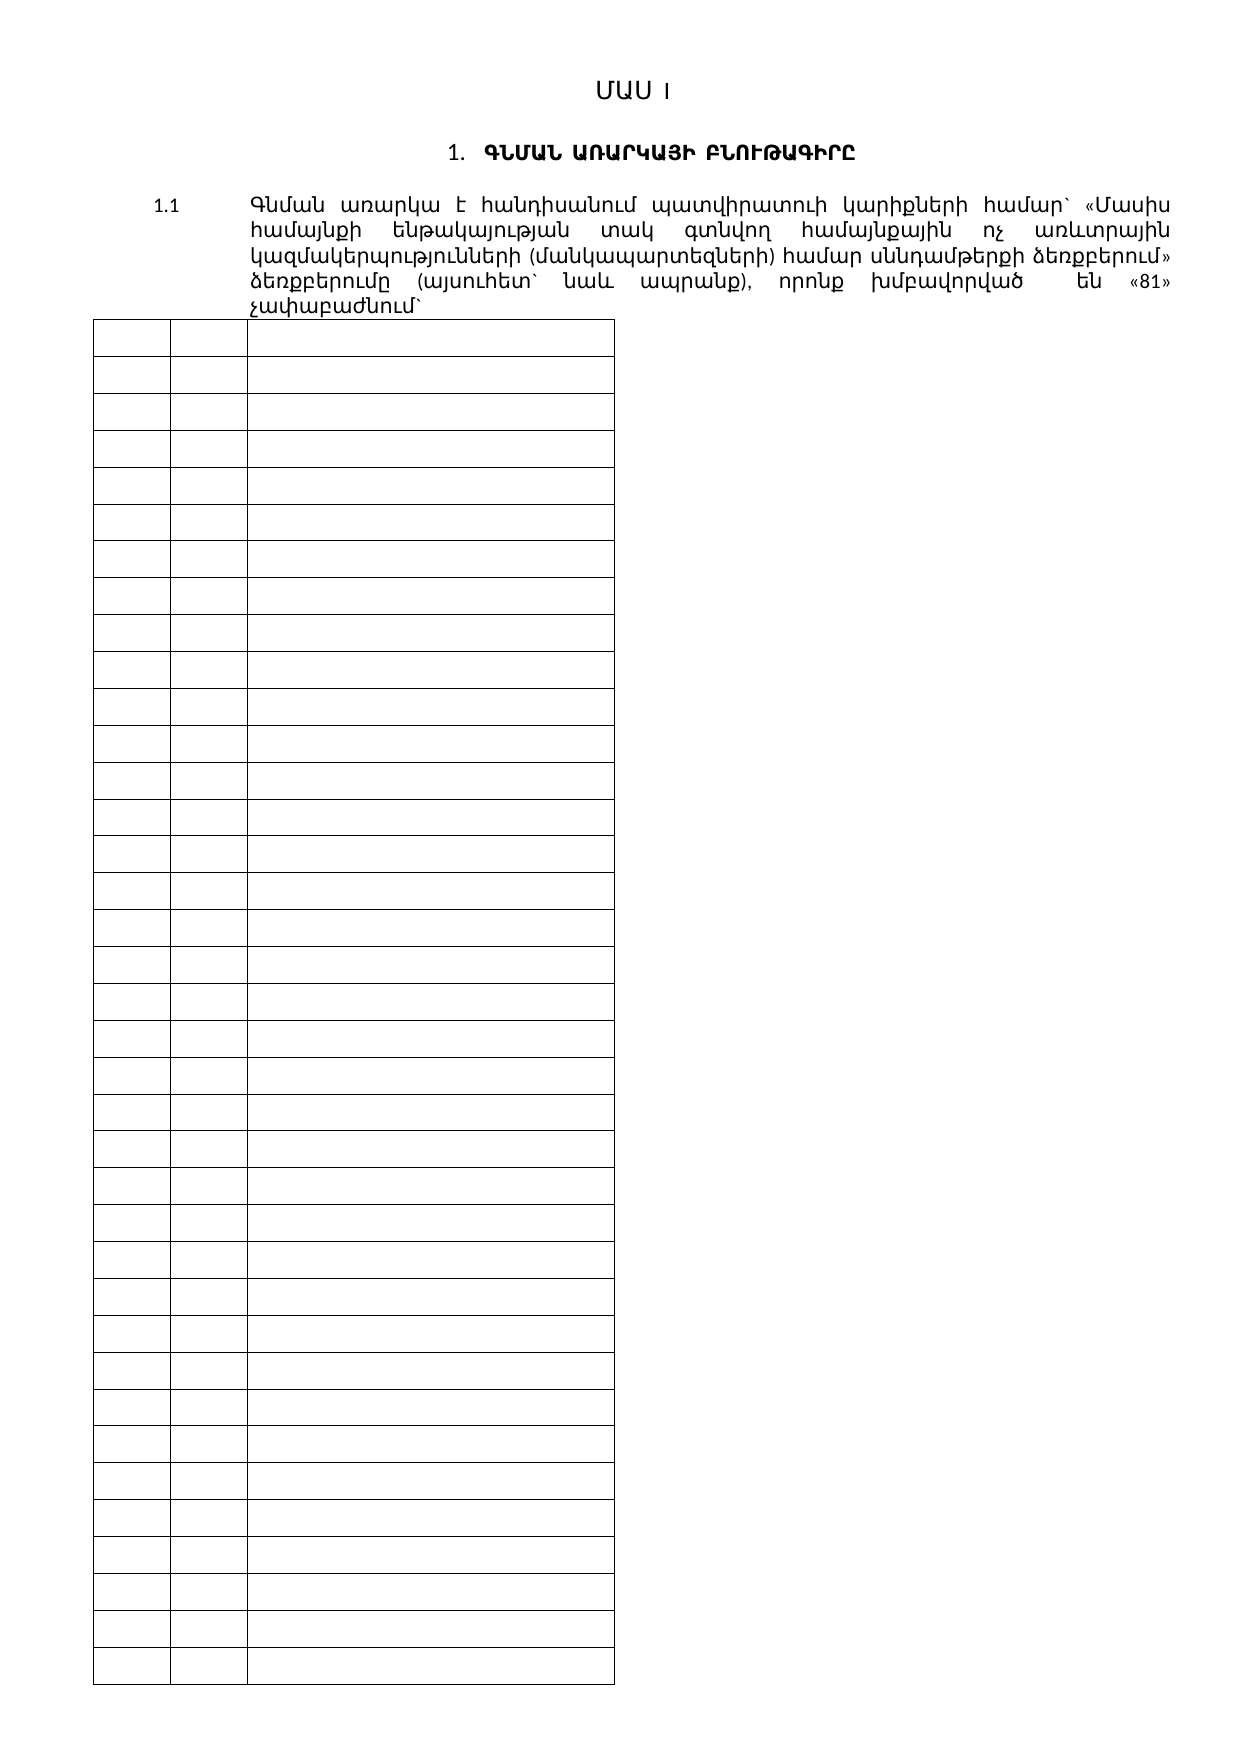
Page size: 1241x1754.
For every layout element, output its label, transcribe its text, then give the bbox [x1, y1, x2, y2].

text ՄԱՍ I [94, 75, 1171, 106]
list ԳՆՄԱՆ ԱՌԱՐԿԱՅԻ ԲՆՈՒԹԱԳԻՐԸ [131, 136, 1171, 167]
subtitle Գնման առարկա է հանդիսանում պատվիրատուի կարիքների համար` «Մասիս համայնքի ենթակայության տակ գտնվող համայնքային ոչ առևտրային կազմակերպությունների (մանկապարտեզների) համար սննդամթերքի ձեռքբերում» ձեռքբերումը (այսուհետ` նաև ապրանք), որոնք խմբավորված են «81» չափաբաժնում` [153, 192, 1171, 319]
